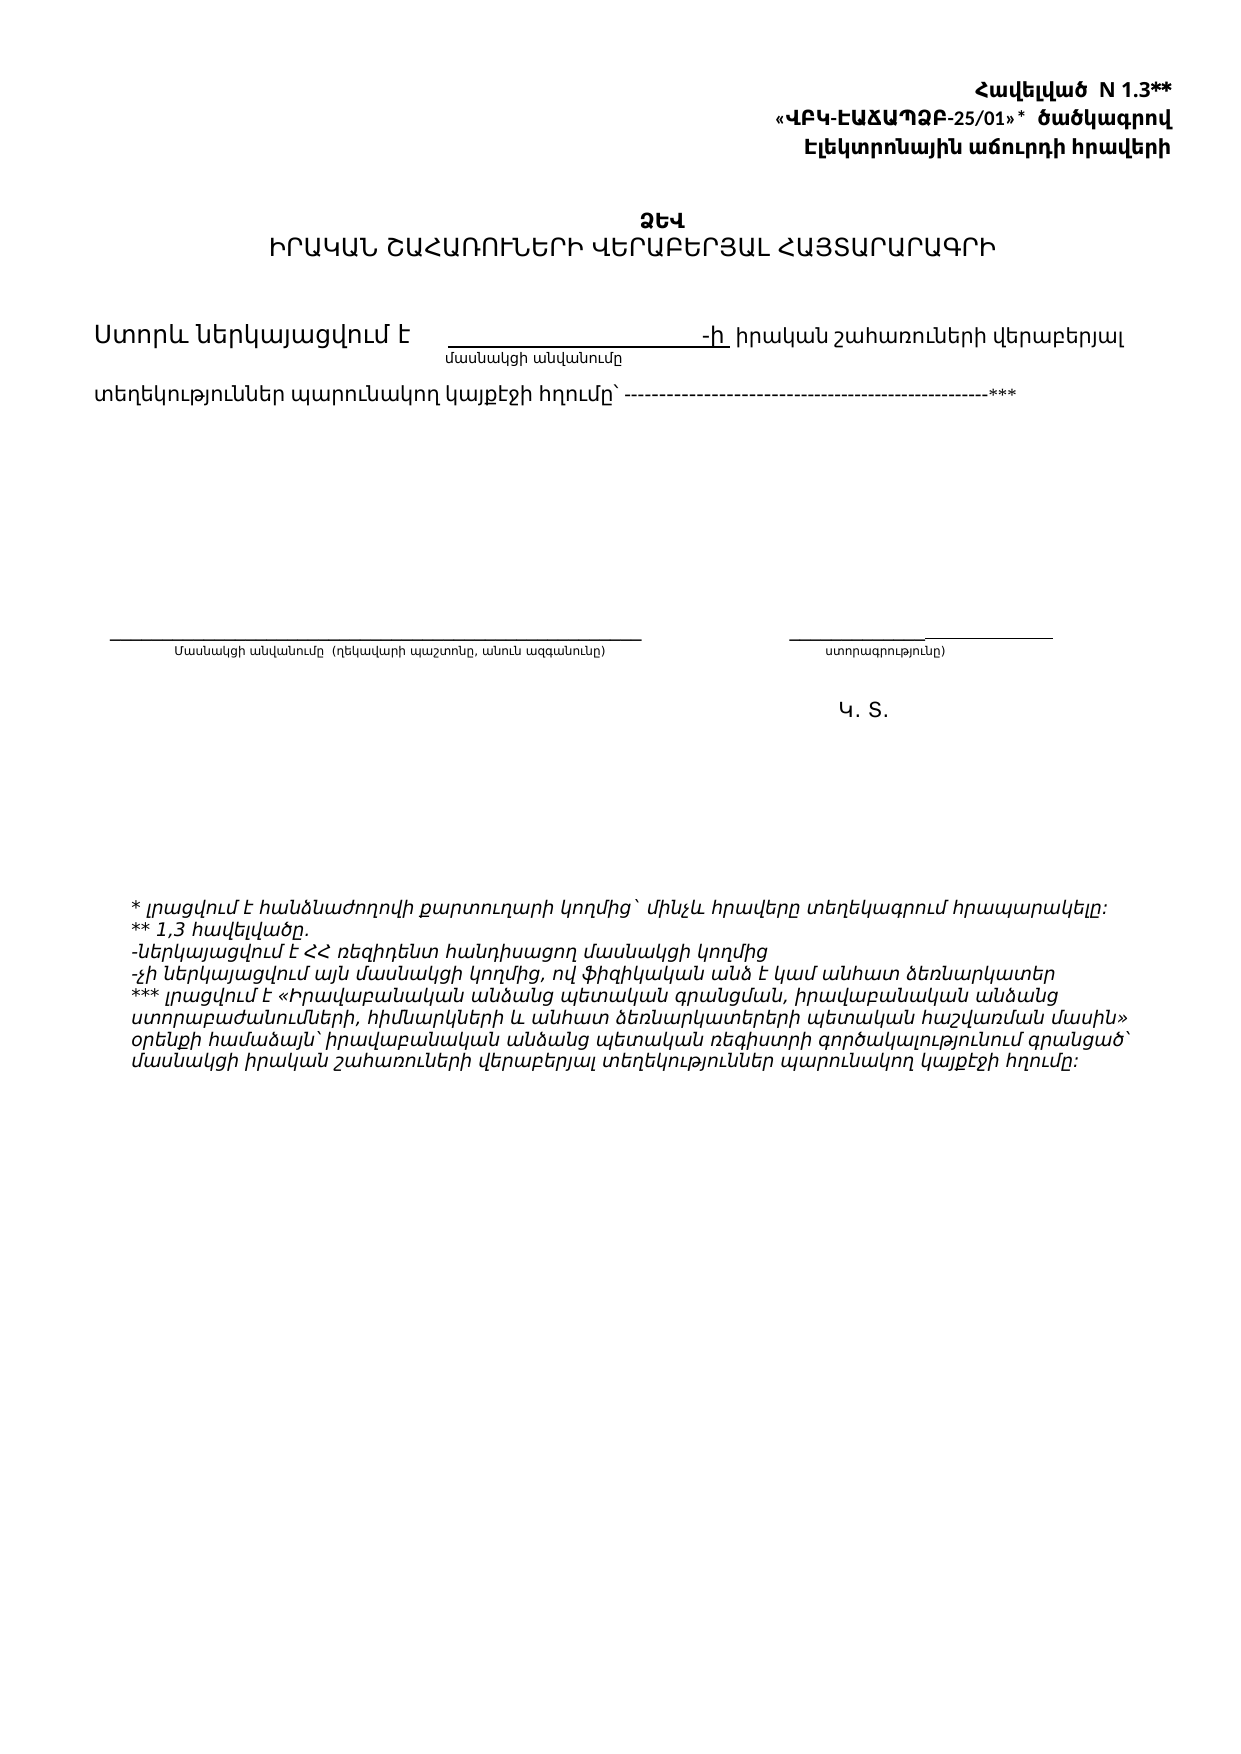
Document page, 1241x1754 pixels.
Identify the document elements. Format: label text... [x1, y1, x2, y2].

text ՁԵՎ [94, 209, 1171, 233]
text «ՎԲԿ-ԷԱՃԱՊՁԲ-25/01»* ծածկագրով [94, 103, 1171, 132]
text տեղեկություններ պարունակող կայքէջի հղումը՝ ----------------------------------------------------*** [94, 379, 1171, 408]
text ** 1,3 հավելվածը․ [131, 919, 1171, 941]
text Ստորև ներկայացվում է -ի իրական շահառուների վերաբերյալ [94, 321, 1171, 350]
text Հավելված N 1.3** [94, 75, 1171, 103]
text Էլեկտրոնային աճուրդի հրավերի [94, 132, 1171, 160]
text *** լրացվում է «Իրավաբանական անձանց պետական գրանցման, իրավաբանական անձանց ստորաբաժանումների, հիմնարկների և անհատ ձեռնարկատերերի պետական հաշվառման մասին» օրենքի համաձայն՝ իրավաբանական անձանց պետական ռեգիստրի գործակալությունում գրանցած՝ մասնակցի իրական շահառուների վերաբերյալ տեղեկություններ պարունակող կայքէջի հղումը: [131, 985, 1171, 1072]
text -չի ներկայացվում այն մասնակցի կողմից, ով ֆիզիկական անձ է կամ անհատ ձեռնարկատեր [131, 963, 1171, 985]
text -ներկայացվում է ՀՀ ռեզիդենտ հանդիսացող մասնակցի կողմից [131, 941, 1171, 963]
text մասնակցի անվանումը [94, 350, 1171, 379]
text Կ. Տ. [94, 698, 1171, 722]
text * լրացվում է հանձնաժողովի քարտուղարի կողմից` մինչև հրավերը տեղեկագրում հրապարակելը: [131, 897, 1171, 919]
text ___________________________________________________ _____________ Մասնակցի անվանումը (ղեկավարի պաշտոնը, անուն ազգանունը) ստորագրությունը) [94, 617, 1171, 669]
text ԻՐԱԿԱՆ ՇԱՀԱՌՈՒՆԵՐԻ ՎԵՐԱԲԵՐՅԱԼ ՀԱՅՏԱՐԱՐԱԳՐԻ [94, 233, 1171, 262]
